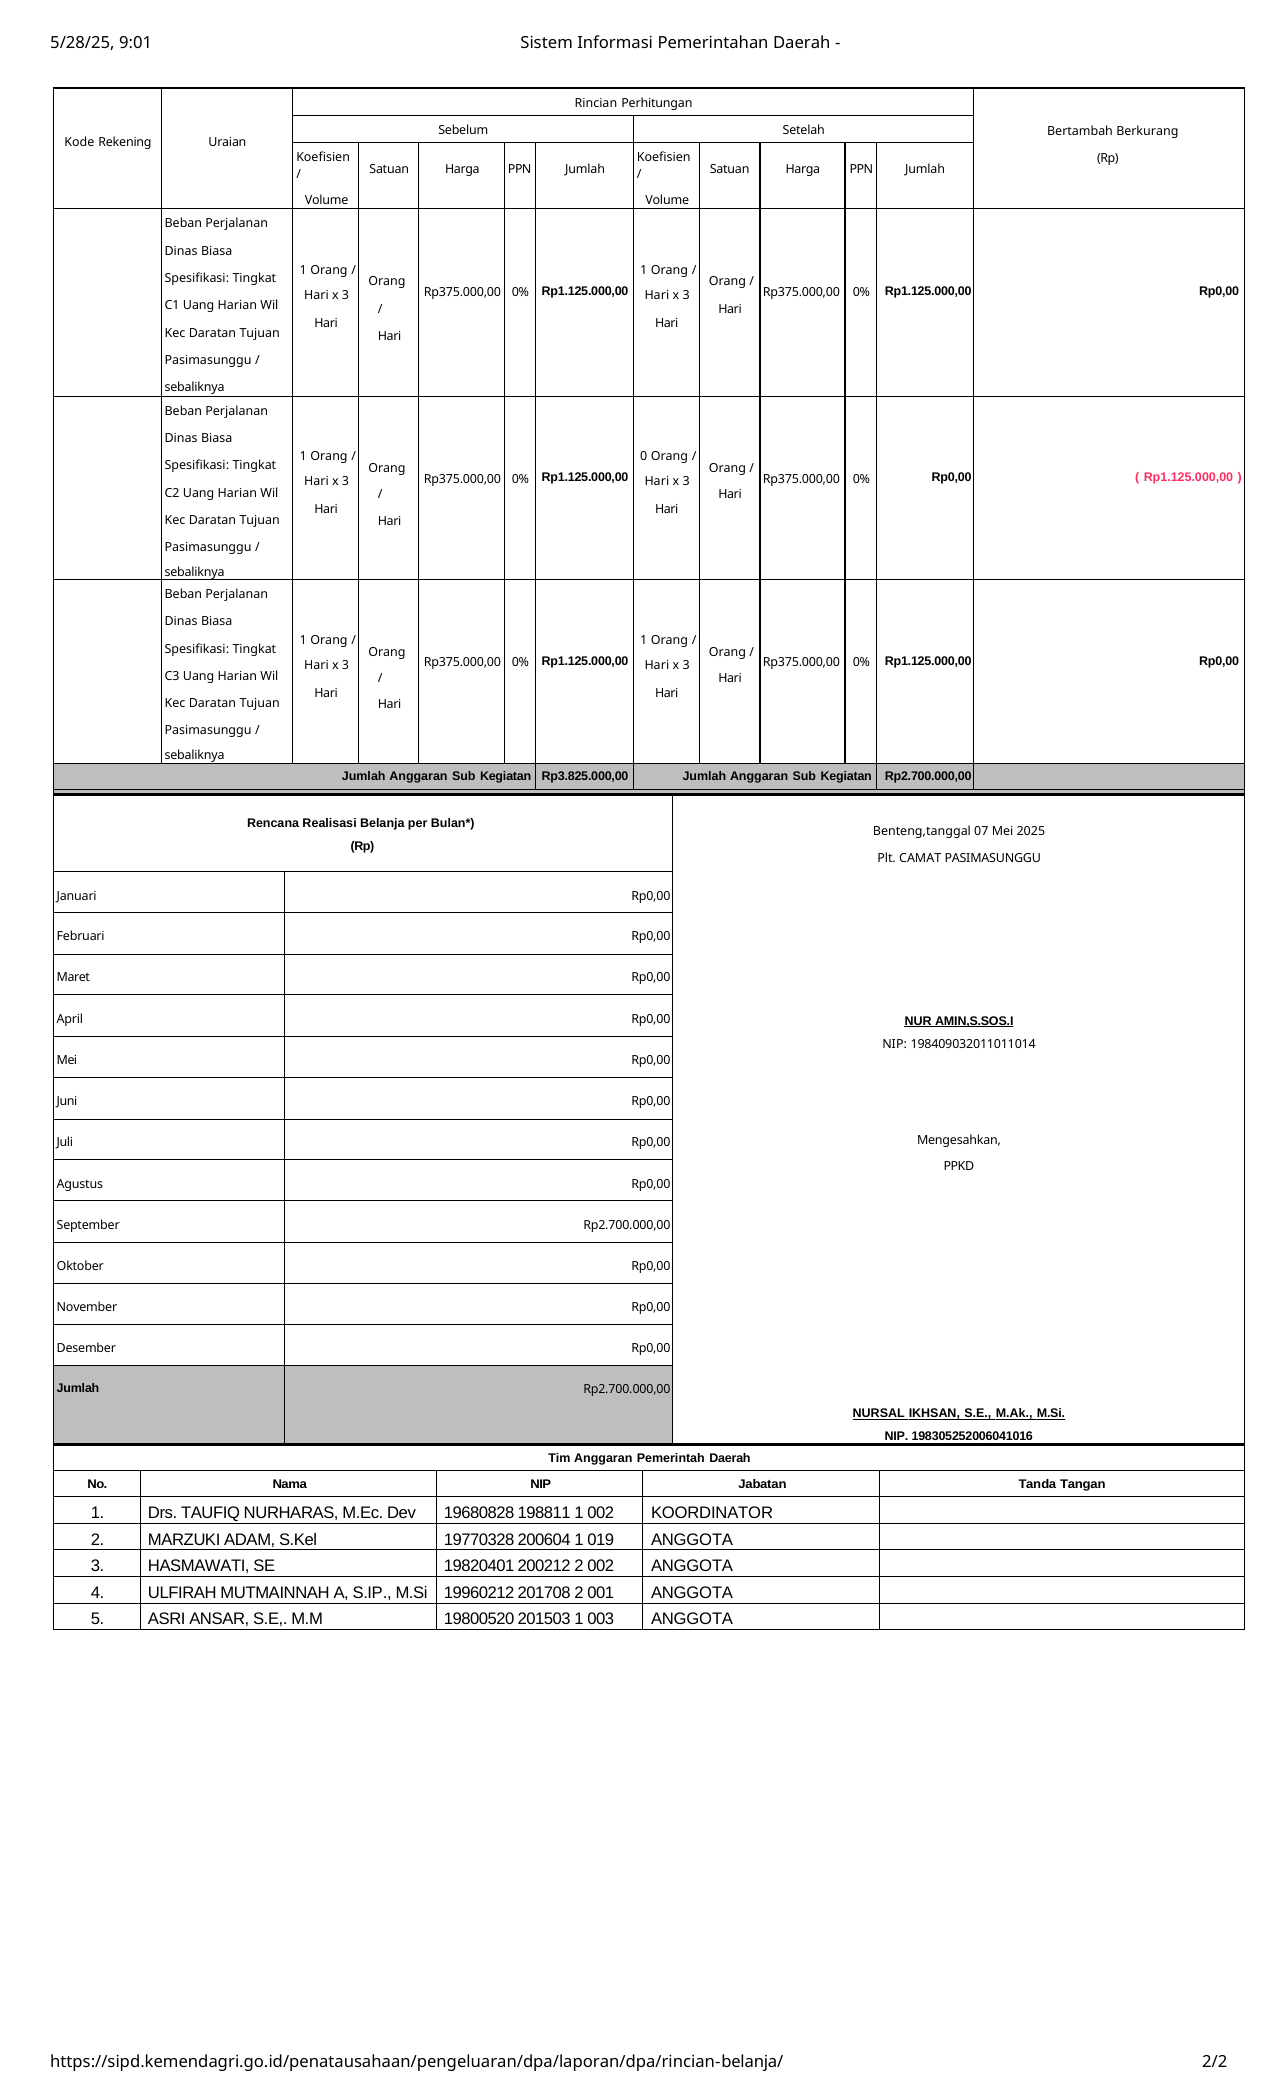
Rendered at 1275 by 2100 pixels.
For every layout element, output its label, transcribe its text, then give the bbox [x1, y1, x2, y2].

table_cell Januari [54, 872, 284, 912]
table_cell No. [54, 1471, 140, 1496]
table_cell September [54, 1201, 284, 1242]
table_cell Rp0,00 [974, 209, 1244, 396]
table_cell 19770328 200604 1 019 [437, 1524, 642, 1549]
table_cell Juli [54, 1120, 284, 1159]
table_cell Jumlah [536, 143, 633, 208]
table_cell 19960212 201708 2 001 [437, 1577, 642, 1602]
table_cell [880, 1497, 1244, 1523]
table_cell 19820401 200212 2 002 [437, 1550, 642, 1576]
table_cell [974, 764, 1244, 789]
table_cell ASRI ANSAR, S.E,. M.M [141, 1604, 436, 1629]
table_cell Rp375.000,00 [419, 397, 504, 579]
table_cell Koefisien / Volume [293, 143, 358, 208]
table_cell Satuan [359, 143, 418, 208]
table_cell 1 Orang / Hari x 3 Hari [634, 209, 699, 396]
table_cell ANGGOTA [643, 1577, 879, 1602]
table_cell Rp1.125.000,00 [877, 209, 973, 396]
table_cell ANGGOTA [643, 1550, 879, 1576]
table_cell Rp0,00 [285, 995, 672, 1036]
table_cell Oktober [54, 1243, 284, 1283]
table_header Uraian [162, 89, 292, 208]
table_cell Rp0,00 [285, 1078, 672, 1118]
table_cell Rp0,00 [285, 1160, 672, 1200]
table_cell PPN [846, 143, 876, 208]
table_cell [880, 1550, 1244, 1576]
table_cell Beban Perjalanan Dinas Biasa Spesifikasi: Tingkat C2 Uang Harian Wil Kec Daratan Tujuan Pasimasunggu / sebaliknya [162, 397, 292, 579]
table_cell Koefisien / Volume [634, 143, 699, 208]
table_cell Beban Perjalanan Dinas Biasa Spesifikasi: Tingkat C1 Uang Harian Wil Kec Daratan Tujuan Pasimasunggu / sebaliknya [162, 209, 292, 396]
table_cell [880, 1604, 1244, 1629]
table_cell Agustus [54, 1160, 284, 1200]
table_cell Jumlah Anggaran Sub Kegiatan [634, 764, 876, 789]
table_cell 0% [505, 209, 535, 396]
table_cell Rp0,00 [285, 1243, 672, 1283]
table_cell 1 Orang / Hari x 3 Hari [293, 209, 358, 396]
table_cell Tim Anggaran Pemerintah Daerah [54, 1446, 1244, 1470]
table_cell PPN [505, 143, 535, 208]
table_cell Jumlah [877, 143, 973, 208]
table_cell 3. [54, 1550, 140, 1576]
table_cell Jabatan [643, 1471, 879, 1496]
table_cell April [54, 995, 284, 1036]
table_cell [54, 397, 161, 579]
table_cell [54, 580, 161, 762]
table_cell MARZUKI ADAM, S.Kel [141, 1524, 436, 1549]
table_cell November [54, 1284, 284, 1324]
table_cell KOORDINATOR [643, 1497, 879, 1523]
table_cell Drs. TAUFIQ NURHARAS, M.Ec. Dev [141, 1497, 436, 1523]
table_cell Rp1.125.000,00 [536, 209, 633, 396]
table_cell Sebelum [293, 116, 633, 142]
table_cell Rp375.000,00 [419, 209, 504, 396]
table_cell Harga [761, 143, 844, 208]
table_cell Satuan [700, 143, 759, 208]
table_cell Orang / Hari [700, 580, 759, 762]
table_cell Rp375.000,00 [761, 209, 844, 396]
table_cell 0% [846, 209, 876, 396]
table_cell 0% [505, 580, 535, 762]
table_cell Jumlah Anggaran Sub Kegiatan [54, 764, 535, 789]
table_cell Desember [54, 1325, 284, 1365]
table_cell Orang / Hari [359, 397, 418, 579]
table_cell Rp375.000,00 [419, 580, 504, 762]
table_cell 1 Orang / Hari x 3 Hari [293, 580, 358, 762]
table_cell Rp0,00 [974, 580, 1244, 762]
table_cell Rp0,00 [285, 872, 672, 912]
table_cell 5. [54, 1604, 140, 1629]
table_cell 2. [54, 1524, 140, 1549]
table_cell ULFIRAH MUTMAINNAH A, S.IP., M.Si [141, 1577, 436, 1602]
table_cell ANGGOTA [643, 1524, 879, 1549]
table_cell Benteng,tanggal 07 Mei 2025 Plt. CAMAT PASIMASUNGGU NUR AMIN,S.SOS.I NIP: 198409032011011014 Mengesahkan, PPKD NURSAL IKHSAN, S.E., M.Ak., M.Si. NIP. 198305252006041016 [673, 796, 1244, 1443]
table_cell ANGGOTA [643, 1604, 879, 1629]
table_cell 19800520 201503 1 003 [437, 1604, 642, 1629]
table_cell Nama [141, 1471, 436, 1496]
table_cell Rp0,00 [877, 397, 973, 579]
table_cell Rp3.825.000,00 [536, 764, 633, 789]
table_cell 0 Orang / Hari x 3 Hari [634, 397, 699, 579]
table_cell 4. [54, 1577, 140, 1602]
table_cell NIP [437, 1471, 642, 1496]
table_cell Februari [54, 913, 284, 954]
table_cell Rp0,00 [285, 1284, 672, 1324]
table_cell Orang / Hari [700, 209, 759, 396]
table_cell 1. [54, 1497, 140, 1523]
table_cell HASMAWATI, SE [141, 1550, 436, 1576]
table_header Rincian Perhitungan [293, 89, 973, 115]
table_cell Rp1.125.000,00 [536, 397, 633, 579]
table_cell 0% [846, 580, 876, 762]
table_cell Rp1.125.000,00 [536, 580, 633, 762]
table_cell Orang / Hari [359, 580, 418, 762]
table_cell Maret [54, 955, 284, 994]
table_cell [880, 1524, 1244, 1549]
table_cell Harga [419, 143, 504, 208]
table_cell Rp0,00 [285, 1325, 672, 1365]
table_cell Rp1.125.000,00 [877, 580, 973, 762]
table_cell Rp2.700.000,00 [285, 1201, 672, 1242]
table_cell Rp0,00 [285, 955, 672, 994]
table_cell Tanda Tangan [880, 1471, 1244, 1496]
table_cell 0% [846, 397, 876, 579]
table_cell Rp0,00 [285, 1037, 672, 1077]
table_cell Rp375.000,00 [761, 397, 844, 579]
table_cell Rp0,00 [285, 1120, 672, 1159]
table_cell Rp2.700.000,00 [877, 764, 973, 789]
table_cell [54, 209, 161, 396]
table_cell Beban Perjalanan Dinas Biasa Spesifikasi: Tingkat C3 Uang Harian Wil Kec Daratan Tujuan Pasimasunggu / sebaliknya [162, 580, 292, 762]
table_cell Rp0,00 [285, 913, 672, 954]
table_header Bertambah Berkurang (Rp) [974, 89, 1244, 208]
table_cell Orang / Hari [359, 209, 418, 396]
table_cell Rp2.700.000,00 [285, 1366, 672, 1443]
table_cell Setelah [634, 116, 973, 142]
table_cell 1 Orang / Hari x 3 Hari [293, 397, 358, 579]
table_cell Rencana Realisasi Belanja per Bulan*) (Rp) [54, 796, 672, 871]
table_cell Mei [54, 1037, 284, 1077]
table_cell Jumlah [54, 1366, 284, 1443]
table_cell Rp375.000,00 [761, 580, 844, 762]
table_cell 0% [505, 397, 535, 579]
table_cell Juni [54, 1078, 284, 1118]
table_cell 19680828 198811 1 002 [437, 1497, 642, 1523]
table_header Kode Rekening [54, 89, 161, 208]
table_cell ( Rp1.125.000,00 ) [974, 397, 1244, 579]
table_cell [880, 1577, 1244, 1602]
table_cell 1 Orang / Hari x 3 Hari [634, 580, 699, 762]
table_cell Orang / Hari [700, 397, 759, 579]
